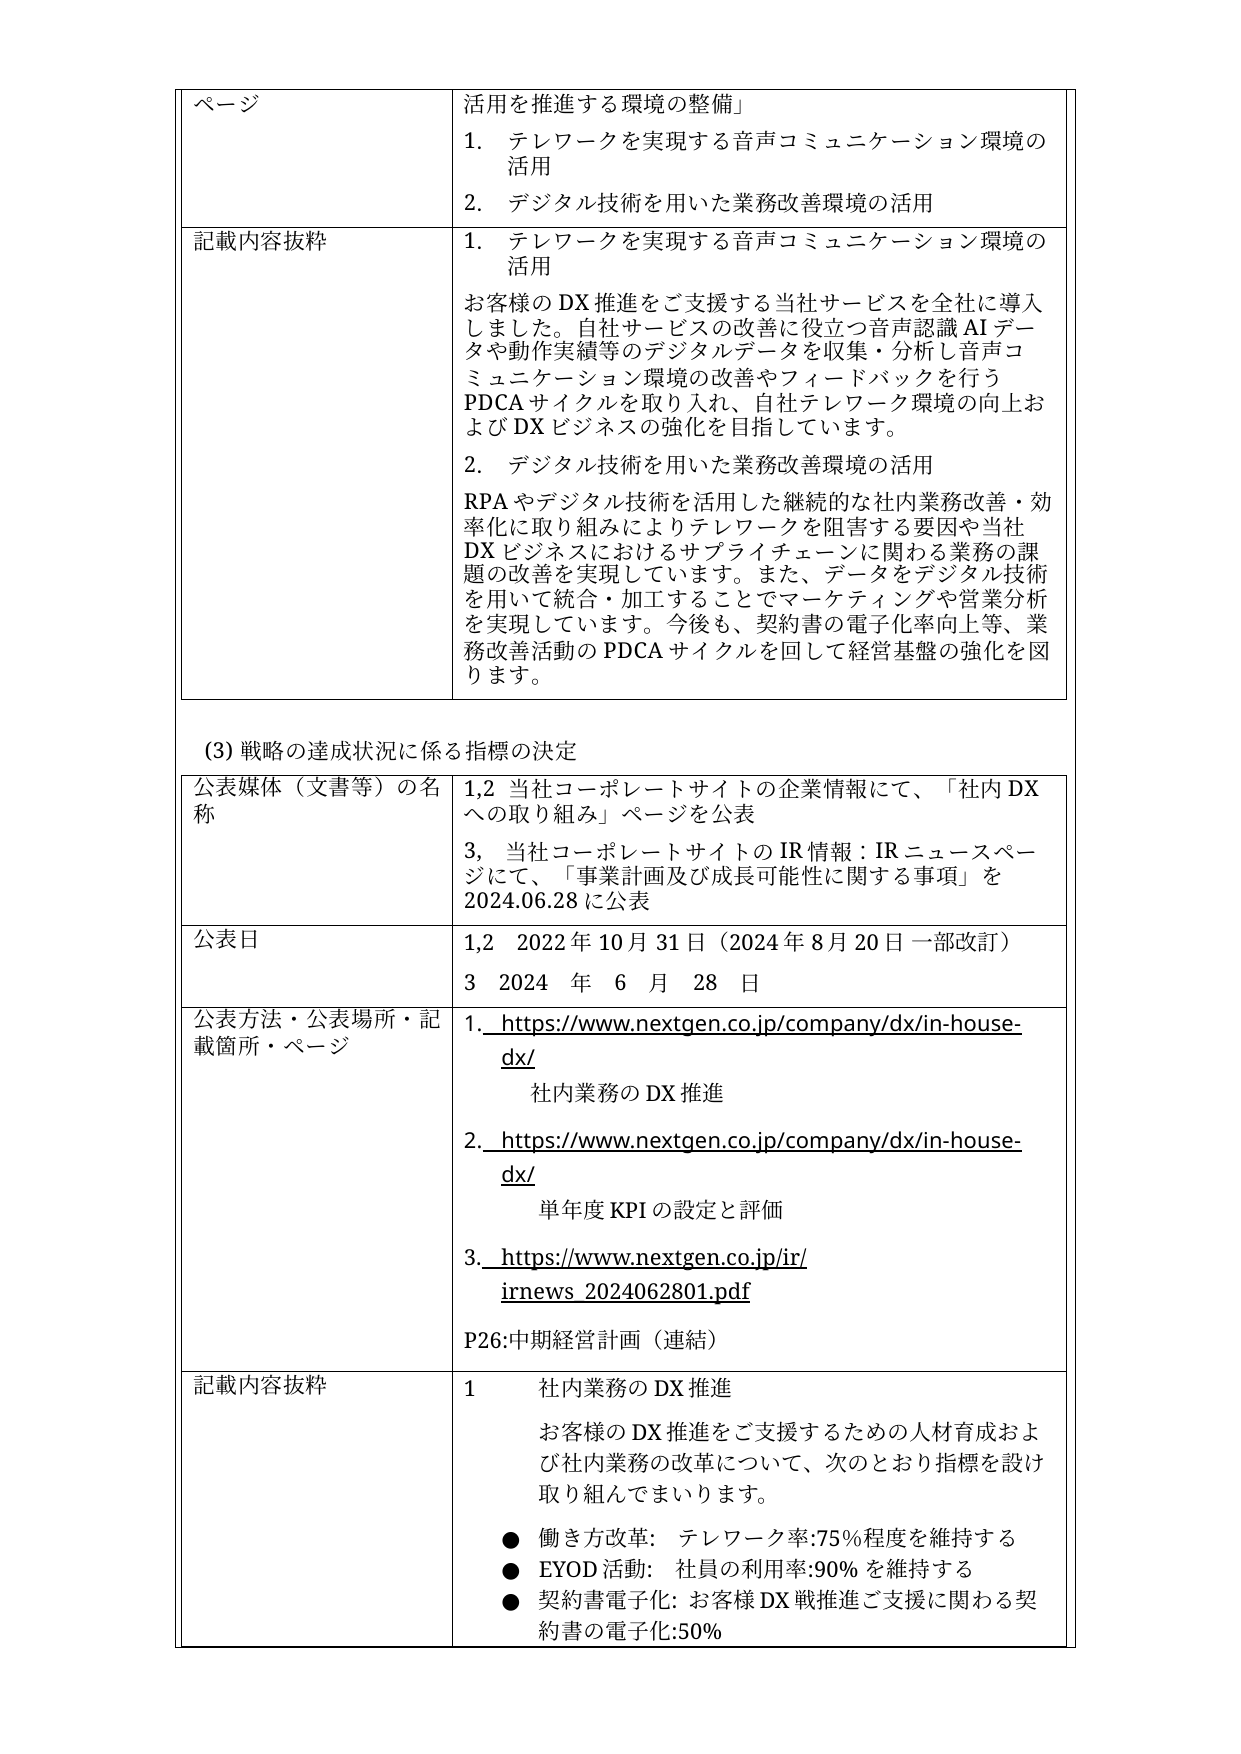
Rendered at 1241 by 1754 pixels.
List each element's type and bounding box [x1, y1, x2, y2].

table_cell [176, 90, 1075, 1647]
